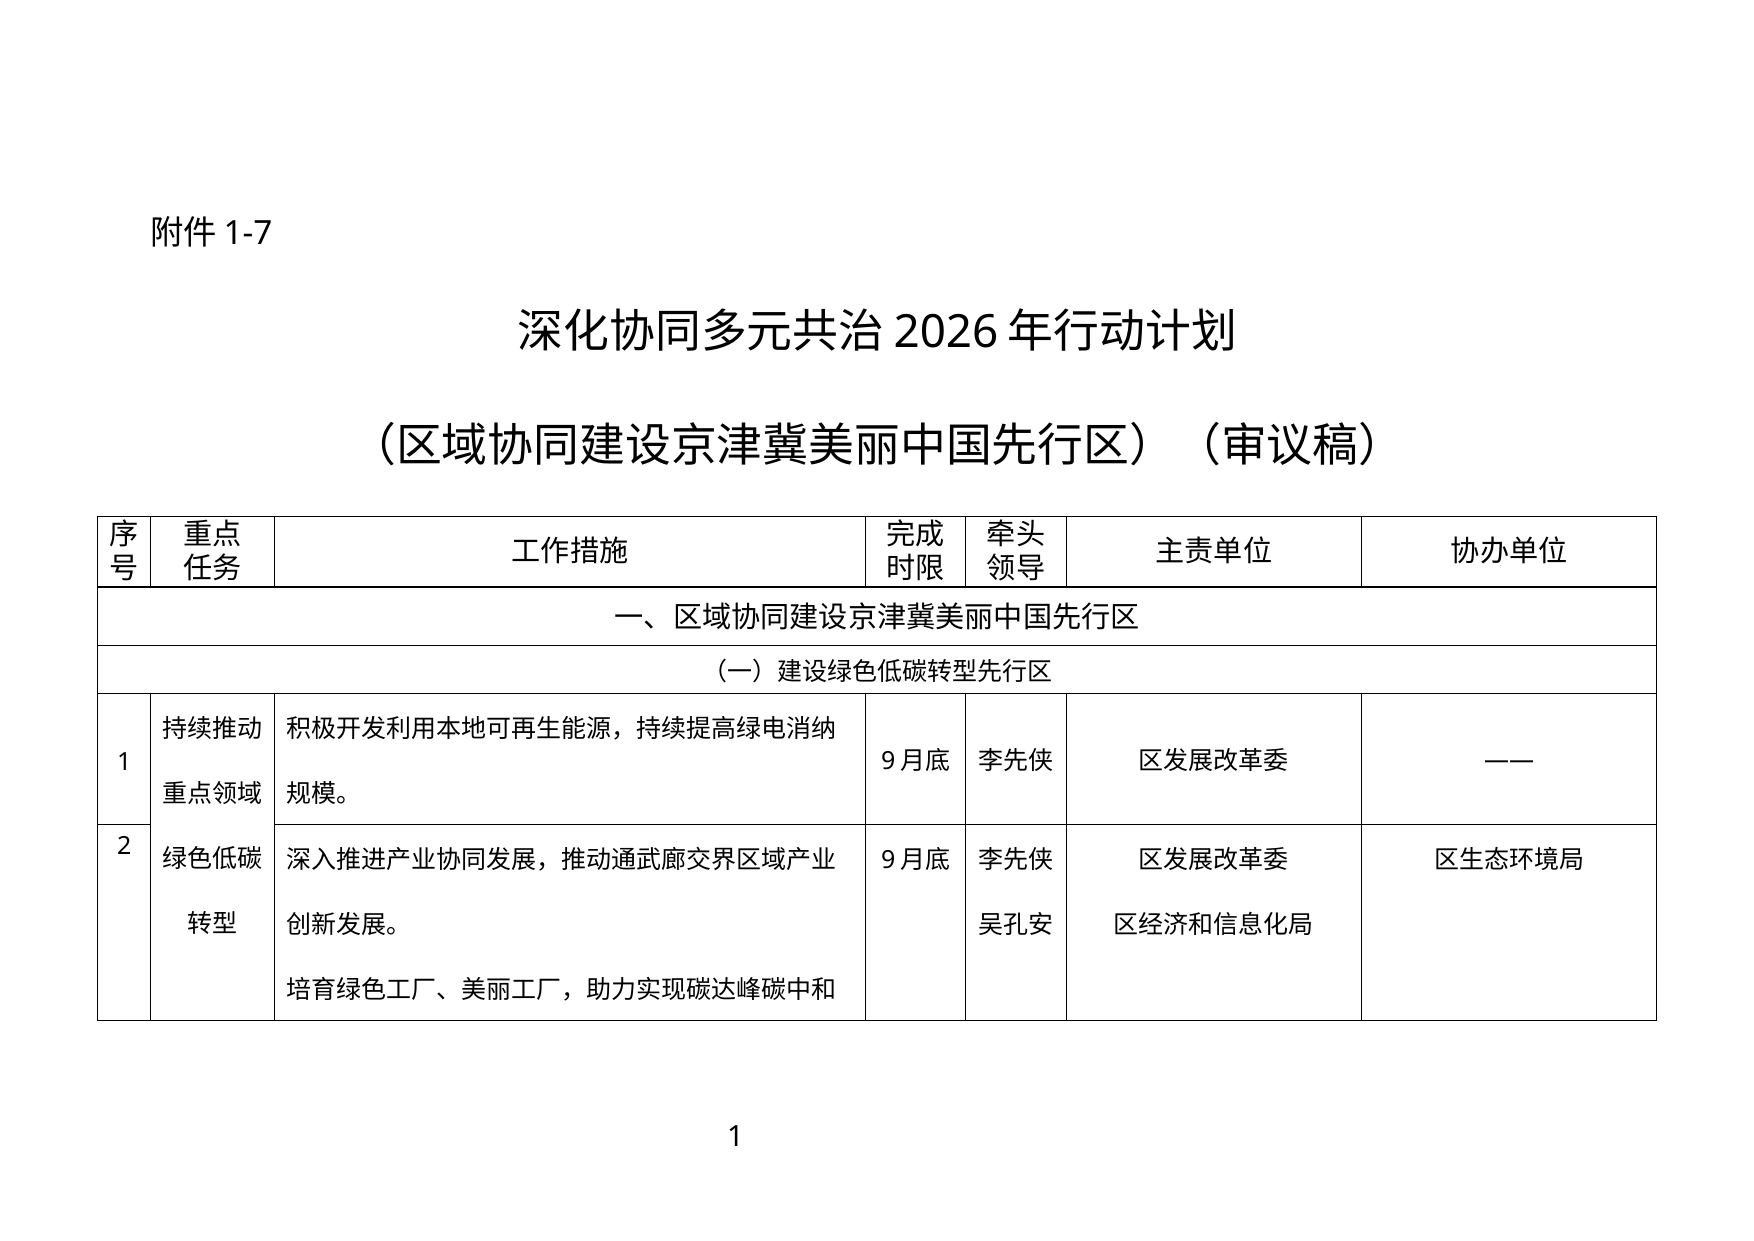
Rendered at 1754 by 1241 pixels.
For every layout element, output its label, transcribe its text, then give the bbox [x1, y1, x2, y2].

table_cell 李先侠吴孔安 [966, 825, 1066, 1020]
table_cell （一）建设绿色低碳转型先行区 [98, 646, 1656, 693]
table_cell 持续推动重点领域绿色低碳转型 [151, 694, 274, 1020]
table_header 协办单位 [1362, 517, 1656, 586]
table_cell 李先侠 [966, 694, 1066, 824]
table_header 序号 [98, 517, 150, 586]
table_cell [275, 825, 865, 1020]
table_header 工作措施 [275, 517, 865, 586]
table_cell 2 [98, 825, 150, 1020]
table_cell 积极开发利用本地可再生能源，持续提高绿电消纳规模。 [275, 694, 865, 824]
text 附件1-7 [150, 198, 1604, 263]
table_header 牵头 领导 [966, 517, 1066, 586]
table_cell —— [1362, 694, 1656, 824]
table_cell 一、区域协同建设京津冀美丽中国先行区 [98, 588, 1656, 645]
table_header 重点 任务 [151, 517, 274, 586]
table_cell 区发展改革委 区经济和信息化局 [1067, 825, 1361, 1020]
table_header 主责单位 [1067, 517, 1361, 586]
text 深化协同多元共治2026年行动计划 [150, 279, 1604, 376]
table_cell 区生态环境局 [1362, 825, 1656, 1020]
table_cell 区发展改革委 [1067, 694, 1361, 824]
table_header 完成 时限 [866, 517, 965, 586]
text （区域协同建设京津冀美丽中国先行区）（审议稿） [150, 393, 1604, 490]
table_cell 1 [98, 694, 150, 824]
table_cell 9月底 [866, 694, 965, 824]
table_cell 9月底 [866, 825, 965, 1020]
